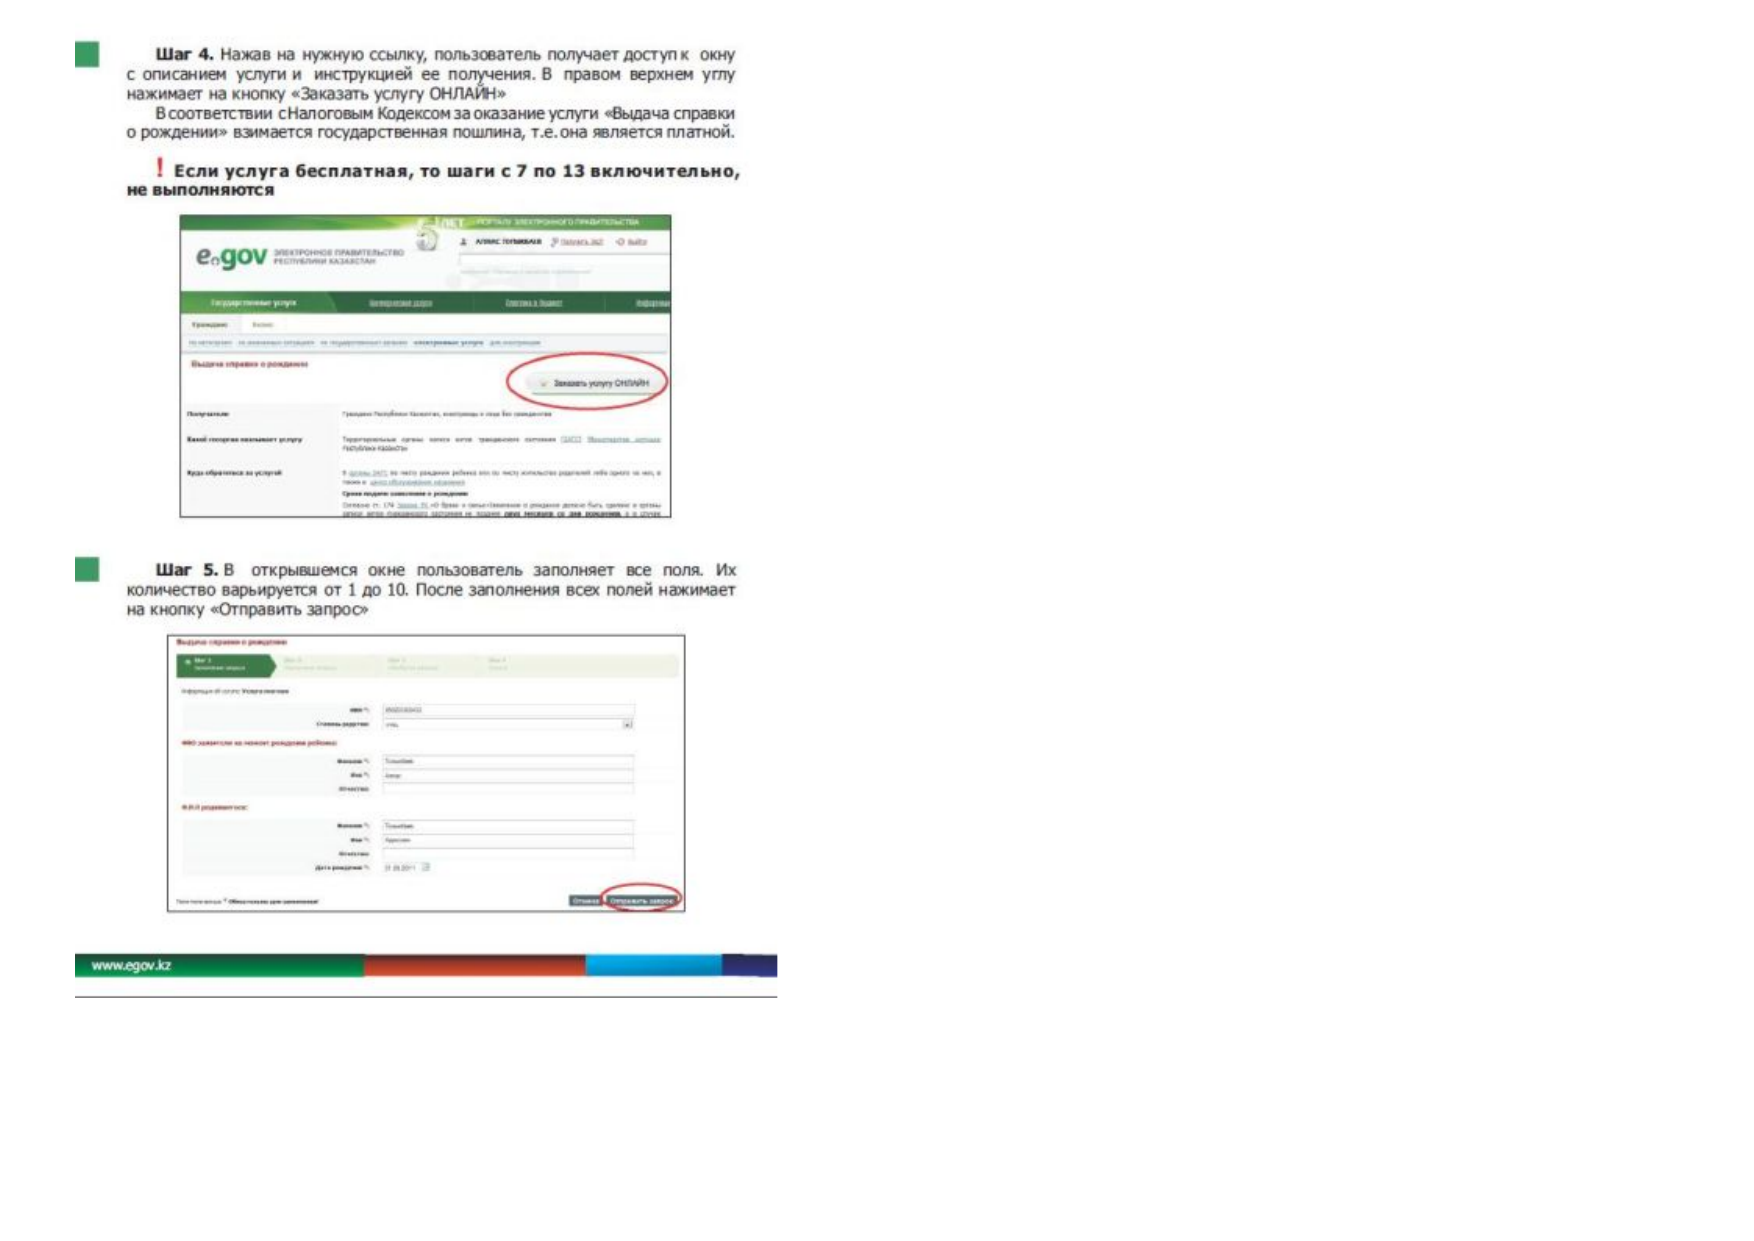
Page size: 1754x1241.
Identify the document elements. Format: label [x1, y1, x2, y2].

picture [75, 0, 778, 998]
